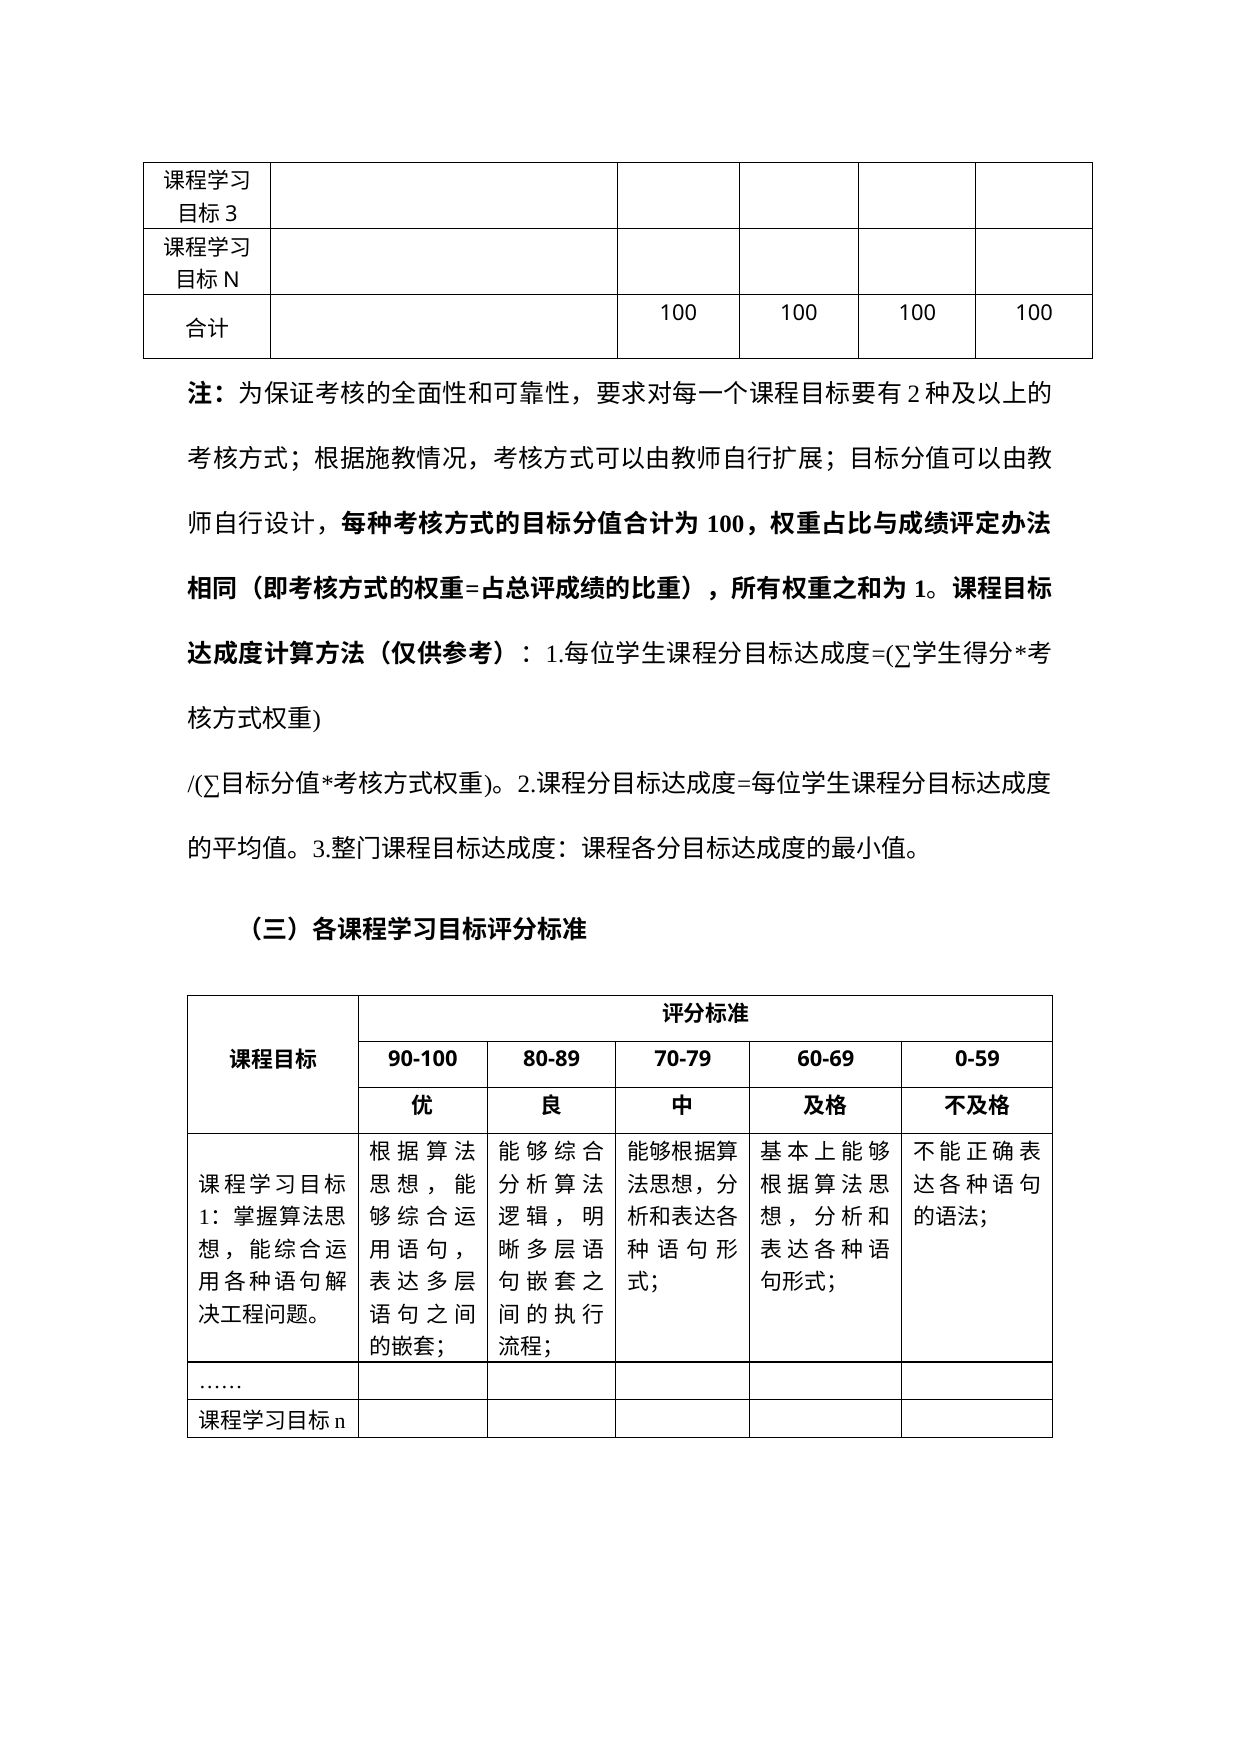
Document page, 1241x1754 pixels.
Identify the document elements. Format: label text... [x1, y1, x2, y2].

table_cell [616, 1400, 749, 1437]
table_cell [750, 1363, 901, 1399]
table_cell 100 [740, 295, 858, 358]
table_cell 基本上能够根据算法思想，分析和表达各种语句形式； [750, 1134, 901, 1361]
table_cell 合计 [144, 295, 270, 358]
table_cell [359, 1400, 487, 1437]
table_cell 良 [488, 1088, 615, 1133]
table_cell [618, 163, 739, 228]
table_cell [740, 163, 858, 228]
table_cell 80-89 [488, 1042, 615, 1087]
table_cell [359, 1363, 487, 1399]
table_cell 及格 [750, 1088, 901, 1133]
table_cell 课程学习目标N [144, 229, 270, 294]
table_cell [859, 229, 975, 294]
table_cell 课程学习目标1：掌握算法思想，能综合运用各种语句解决工程问题。 [188, 1134, 358, 1361]
table_cell [902, 1400, 1052, 1437]
table_cell 中 [616, 1088, 749, 1133]
table_cell 不能正确表达各种语句的语法； [902, 1134, 1052, 1361]
table_header 评分标准 [359, 996, 1052, 1041]
table_cell [976, 229, 1092, 294]
table_cell [902, 1363, 1052, 1399]
subtitle （三）各课程学习目标评分标准 [187, 895, 1053, 960]
table_cell [616, 1363, 749, 1399]
table_cell [859, 163, 975, 228]
table_cell [740, 229, 858, 294]
table_cell 90-100 [359, 1042, 487, 1087]
table_cell 0-59 [902, 1042, 1052, 1087]
table_cell [271, 295, 617, 358]
table_cell [271, 163, 617, 228]
table_cell 根据算法思想，能够综合运用语句，表达多层语句之间的嵌套； [359, 1134, 487, 1361]
table_header 课程目标 [188, 996, 358, 1133]
table_cell [618, 229, 739, 294]
table_cell 课程学习目标3 [144, 163, 270, 228]
table_cell 能够综合分析算法逻辑，明晰多层语句嵌套之间的执行流程； [488, 1134, 615, 1361]
list /(∑目标分值*考核方式权重)。2.课程分目标达成度=每位学生课程分目标达成度的平均值。3.整门课程目标达成度：课程各分目标达成度的最小值。 [187, 749, 1053, 879]
table_cell [976, 163, 1092, 228]
table_cell [488, 1400, 615, 1437]
list 注：为保证考核的全面性和可靠性，要求对每一个课程目标要有2种及以上的考核方式；根据施教情况，考核方式可以由教师自行扩展；目标分值可以由教师自行设计，每种考核方式的目标分值合计为100，权重占比与成绩评定办法相同（即考核方式的权重=占总评成绩的比重），所有权重之和为1。课程目标达成度计算方法（仅供参考）：1.每位学生课程分目标达成度=(∑学生得分*考核方式权重) [187, 359, 1053, 749]
table_cell 60-69 [750, 1042, 901, 1087]
table_cell 课程学习目标n [188, 1400, 358, 1437]
table_cell 70-79 [616, 1042, 749, 1087]
table_cell …… [188, 1363, 358, 1399]
table_cell 100 [618, 295, 739, 358]
table_cell [750, 1400, 901, 1437]
table_cell 100 [859, 295, 975, 358]
table_cell [488, 1363, 615, 1399]
table_cell 优 [359, 1088, 487, 1133]
table_cell 能够根据算法思想，分析和表达各种语句形式； [616, 1134, 749, 1361]
table_cell [271, 229, 617, 294]
table_cell 不及格 [902, 1088, 1052, 1133]
table_cell 100 [976, 295, 1092, 358]
